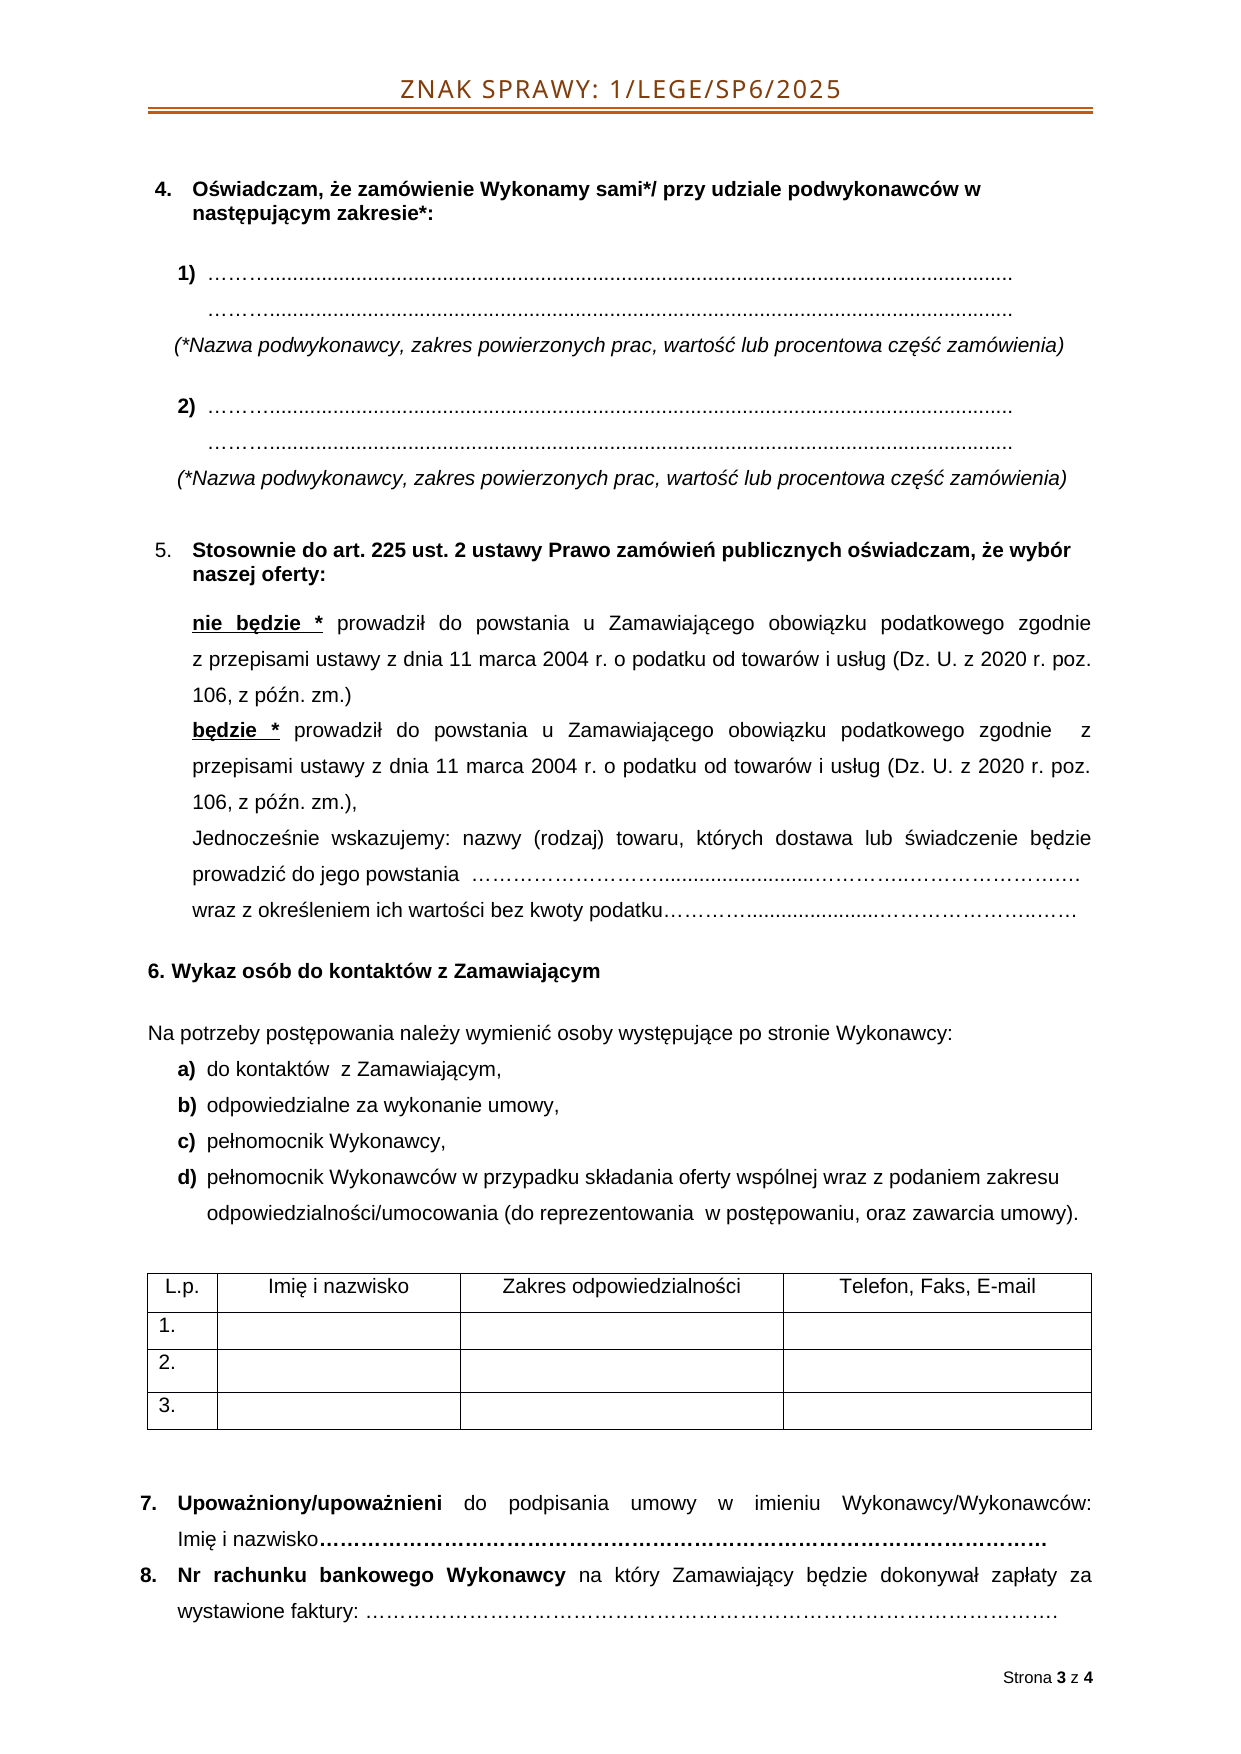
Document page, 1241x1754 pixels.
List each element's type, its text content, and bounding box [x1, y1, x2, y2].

table_cell [148, 1313, 217, 1349]
table_cell [784, 1393, 1091, 1429]
list Oświadczam, że zamówienie Wykonamy sami*/ przy udziale podwykonawców w następującym zakresie*: [154, 177, 1093, 225]
table_cell [218, 1313, 460, 1349]
table_cell [218, 1393, 460, 1429]
text (*Nazwa podwykonawcy, zakres powierzonych prac, wartość lub procentowa część zamówienia) [148, 466, 1093, 490]
list pełnomocnik Wykonawcy, [177, 1129, 1093, 1153]
table_cell [461, 1350, 783, 1392]
list ………................................................................................................................................. [177, 394, 1093, 418]
text Jednocześnie wskazujemy: nazwy (rodzaj) towaru, których dostawa lub świadczenie będzie prowadzić do jego powstania ………………………...........................…………..………………….… [192, 826, 1093, 886]
list ………................................................................................................................................. [207, 430, 1093, 454]
text nie będzie * prowadził do powstania u Zamawiającego obowiązku podatkowego zgodnie z przepisami ustawy z dnia 11 marca 2004 r. o podatku od towarów i usług (Dz. U. z 2020 r. poz. 106, z późn. zm.) [192, 611, 1093, 706]
text Na potrzeby postępowania należy wymienić osoby występujące po stronie Wykonawcy: [148, 1021, 1093, 1045]
table_cell [784, 1313, 1091, 1349]
table_cell [461, 1393, 783, 1429]
list ………................................................................................................................................. [207, 297, 1093, 321]
list ………................................................................................................................................. [177, 261, 1093, 285]
text będzie * prowadził do powstania u Zamawiającego obowiązku podatkowego zgodnie z przepisami ustawy z dnia 11 marca 2004 r. o podatku od towarów i usług (Dz. U. z 2020 r. poz. 106, z późn. zm.), [192, 718, 1093, 814]
table_cell [218, 1350, 460, 1392]
table_header L.p. [148, 1274, 217, 1312]
table_cell [148, 1393, 217, 1429]
table_cell [461, 1313, 783, 1349]
list Nr rachunku bankowego Wykonawcy na który Zamawiający będzie dokonywał zapłaty za wystawione faktury: ………………………………………………………………………………………. [140, 1563, 1093, 1623]
table_cell [148, 1350, 217, 1392]
text 6. Wykaz osób do kontaktów z Zamawiającym [148, 959, 1093, 983]
list do kontaktów z Zamawiającym, [177, 1057, 1093, 1081]
table_header Zakres odpowiedzialności [461, 1274, 783, 1312]
table_cell [784, 1350, 1091, 1392]
table_header Imię i nazwisko [218, 1274, 460, 1312]
list pełnomocnik Wykonawców w przypadku składania oferty wspólnej wraz z podaniem zakresu odpowiedzialności/umocowania (do reprezentowania w postępowaniu, oraz zawarcia umowy). [177, 1165, 1093, 1225]
table_header Telefon, Faks, E-mail [784, 1274, 1091, 1312]
list odpowiedzialne za wykonanie umowy, [177, 1093, 1093, 1117]
list Stosownie do art. 225 ust. 2 ustawy Prawo zamówień publicznych oświadczam, że wybór naszej oferty: [154, 538, 1093, 586]
text wraz z określeniem ich wartości bez kwoty podatku………….......................…………………..…… [148, 898, 1093, 922]
text (*Nazwa podwykonawcy, zakres powierzonych prac, wartość lub procentowa część zamówienia) [148, 333, 1093, 357]
list Upoważniony/upoważnieni do podpisania umowy w imieniu Wykonawcy/Wykonawców: Imię i nazwisko…………………………………………………………………………………………… [140, 1491, 1093, 1551]
